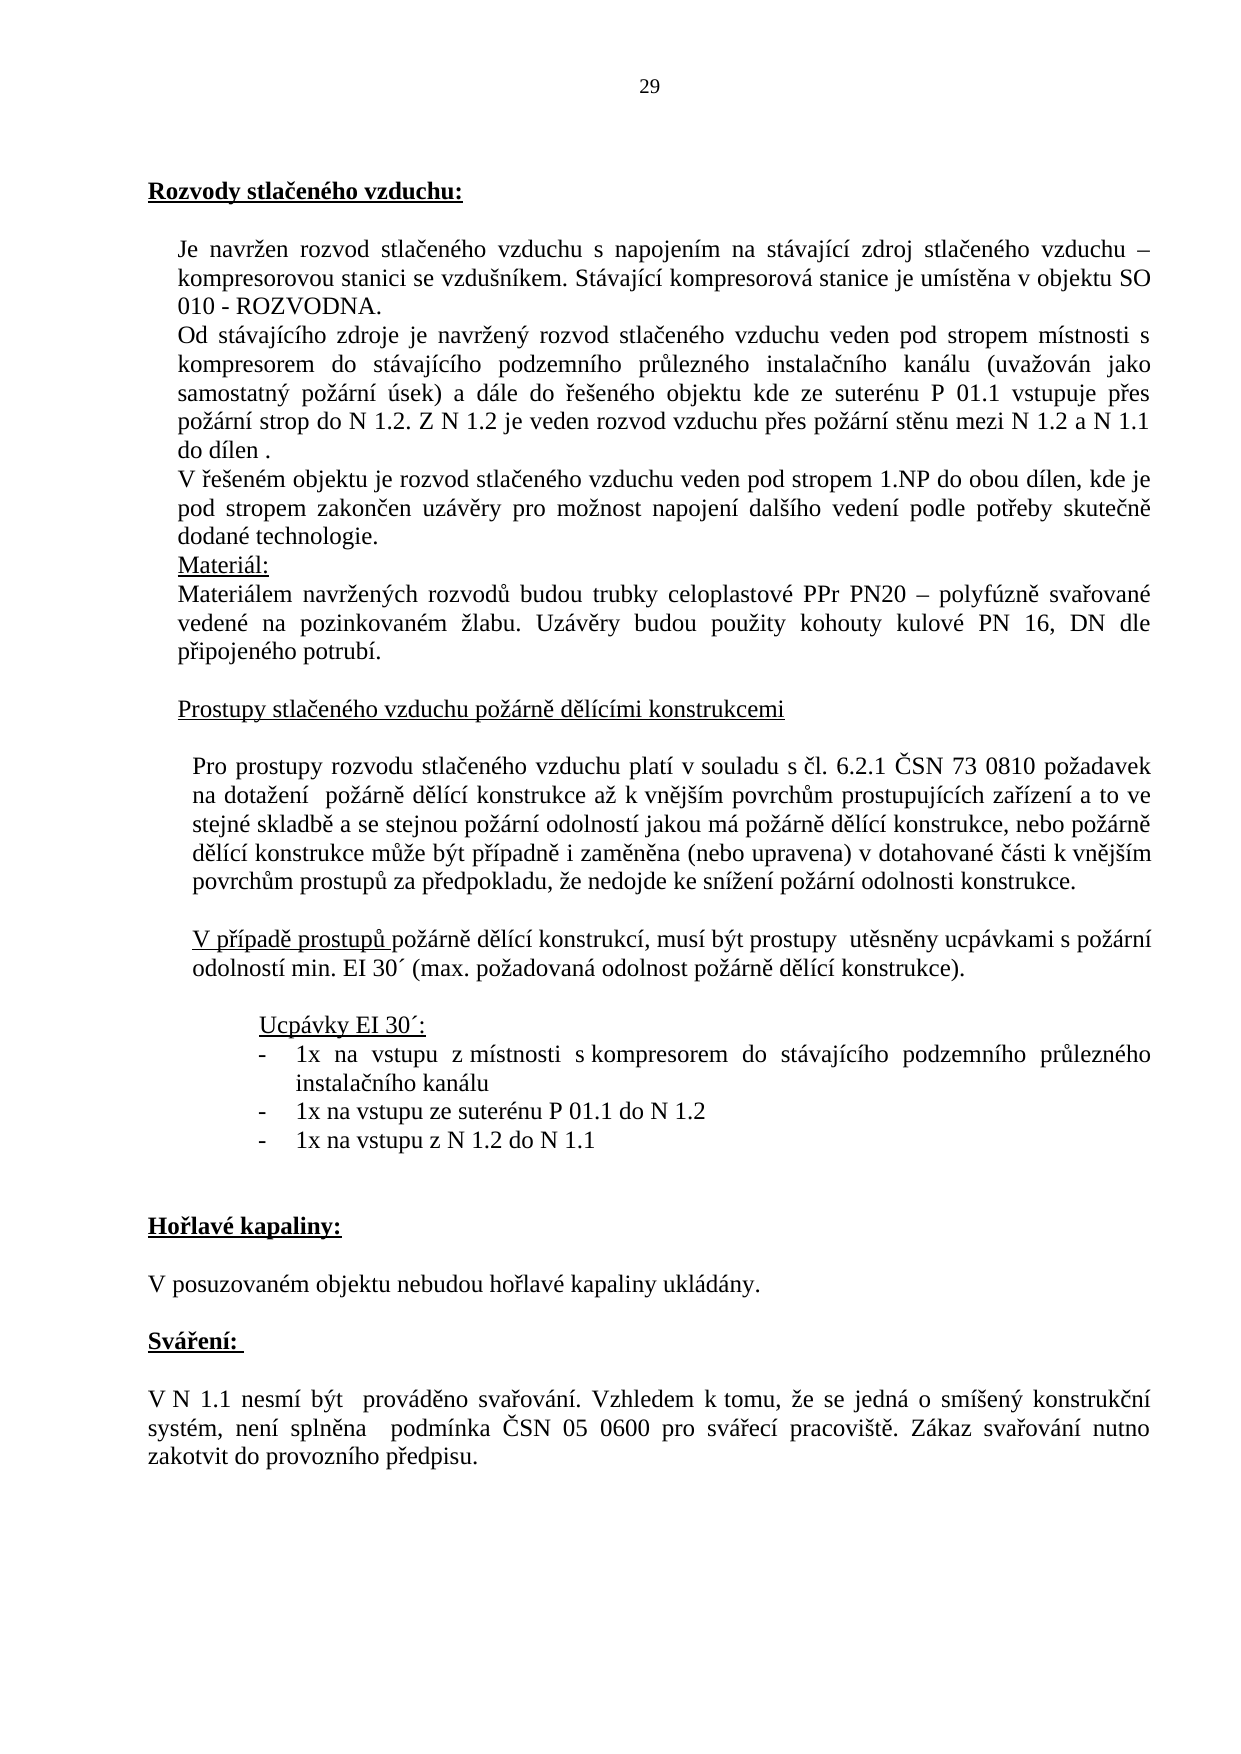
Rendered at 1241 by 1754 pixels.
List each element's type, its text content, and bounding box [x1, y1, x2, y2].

text Rozvody stlačeného vzduchu: [148, 176, 1152, 205]
text Materiál: [177, 550, 1152, 579]
list 1x na vstupu z místnosti s kompresorem do stávajícího podzemního průlezného instalačního kanálu [258, 1039, 1152, 1096]
text Materiálem navržených rozvodů budou trubky celoplastové PPr PN20 – polyfúzně svařované vedené na pozinkovaném žlabu. Uzávěry budou použity kohouty kulové PN 16, DN dle připojeného potrubí. [177, 579, 1152, 665]
text Pro prostupy rozvodu stlačeného vzduchu platí v souladu s čl. 6.2.1 ČSN 73 0810 požadavek na dotažení požárně dělící konstrukce až k vnějším povrchům prostupujících zařízení a to ve stejné skladbě a se stejnou požární odolností jakou má požárně dělící konstrukce, nebo požárně dělící konstrukce může být případně i zaměněna (nebo upravena) v dotahované části k vnějším povrchům prostupů za předpokladu, že nedojde ke snížení požární odolnosti konstrukce. [192, 751, 1152, 895]
text Ucpávky EI 30´: [185, 1010, 1152, 1039]
text Sváření: [148, 1326, 1152, 1355]
list 1x na vstupu z N 1.2 do N 1.1 [258, 1125, 1152, 1154]
text V posuzovaném objektu nebudou hořlavé kapaliny ukládány. [148, 1269, 1152, 1298]
list 1x na vstupu ze suterénu P 01.1 do N 1.2 [258, 1096, 1152, 1125]
text V řešeném objektu je rozvod stlačeného vzduchu veden pod stropem 1.NP do obou dílen, kde je pod stropem zakončen uzávěry pro možnost napojení dalšího vedení podle potřeby skutečně dodané technologie. [177, 464, 1152, 550]
text Od stávajícího zdroje je navržený rozvod stlačeného vzduchu veden pod stropem místnosti s kompresorem do stávajícího podzemního průlezného instalačního kanálu (uvažován jako samostatný požární úsek) a dále do řešeného objektu kde ze suterénu P 01.1 vstupuje přes požární strop do N 1.2. Z N 1.2 je veden rozvod vzduchu přes požární stěnu mezi N 1.2 a N 1.1 do dílen . [177, 320, 1152, 464]
text Hořlavé kapaliny: [148, 1211, 1152, 1240]
text V N 1.1 nesmí být prováděno svařování. Vzhledem k tomu, že se jedná o smíšený konstrukční systém, není splněna podmínka ČSN 05 0600 pro svářecí pracoviště. Zákaz svařování nutno zakotvit do provozního předpisu. [148, 1384, 1152, 1470]
text V případě prostupů požárně dělící konstrukcí, musí být prostupy utěsněny ucpávkami s požární odolností min. EI 30´ (max. požadovaná odolnost požárně dělící konstrukce). [192, 924, 1152, 981]
text Prostupy stlačeného vzduchu požárně dělícími konstrukcemi [177, 694, 1152, 723]
text Je navržen rozvod stlačeného vzduchu s napojením na stávající zdroj stlačeného vzduchu – kompresorovou stanici se vzdušníkem. Stávající kompresorová stanice je umístěna v objektu SO 010 - ROZVODNA. [177, 234, 1152, 320]
